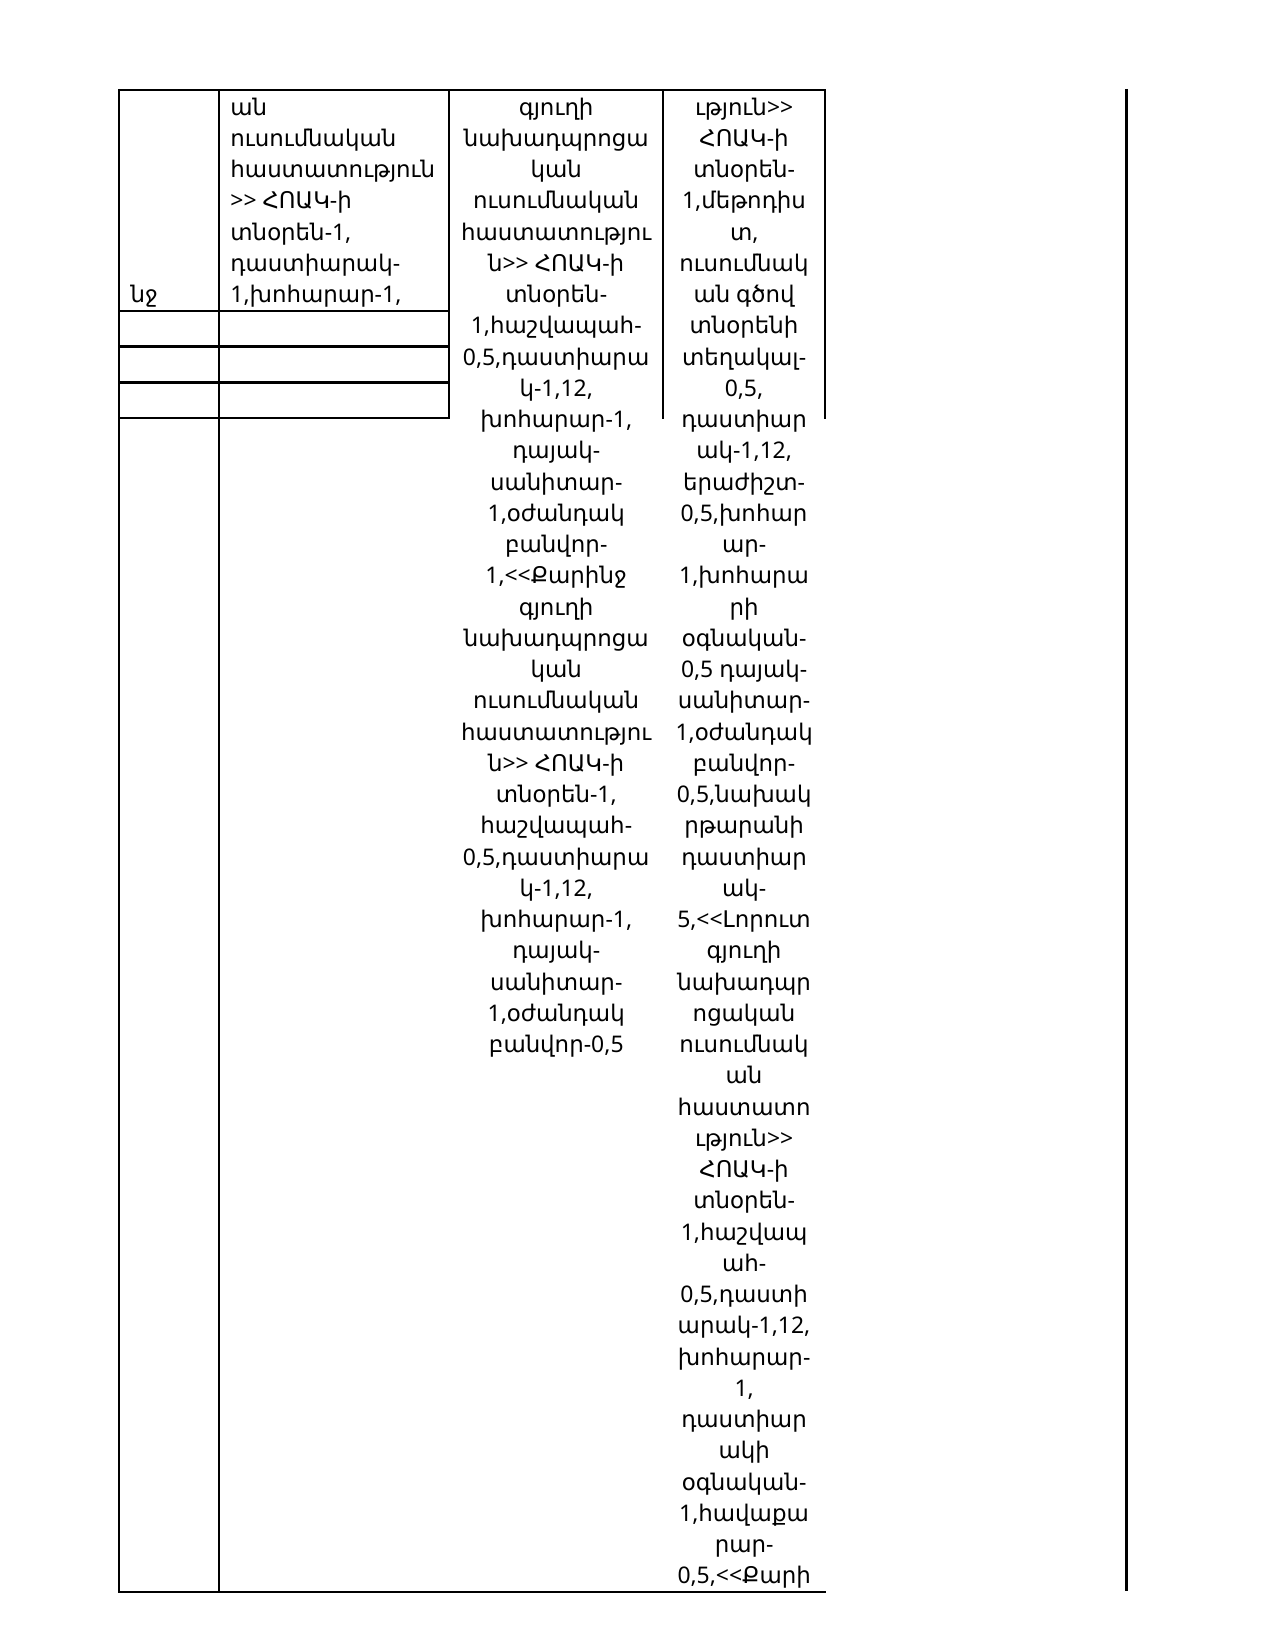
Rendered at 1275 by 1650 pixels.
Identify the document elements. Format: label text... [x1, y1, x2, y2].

table_cell [220, 312, 448, 345]
table_cell [120, 384, 218, 417]
table_cell [120, 348, 218, 381]
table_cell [220, 91, 448, 309]
table_cell [220, 419, 449, 1591]
table_cell [120, 312, 218, 345]
table_cell [220, 348, 448, 381]
table_cell [120, 419, 218, 1591]
table_cell 5.գ. Քարինջ [120, 91, 218, 309]
table_cell [220, 384, 448, 417]
